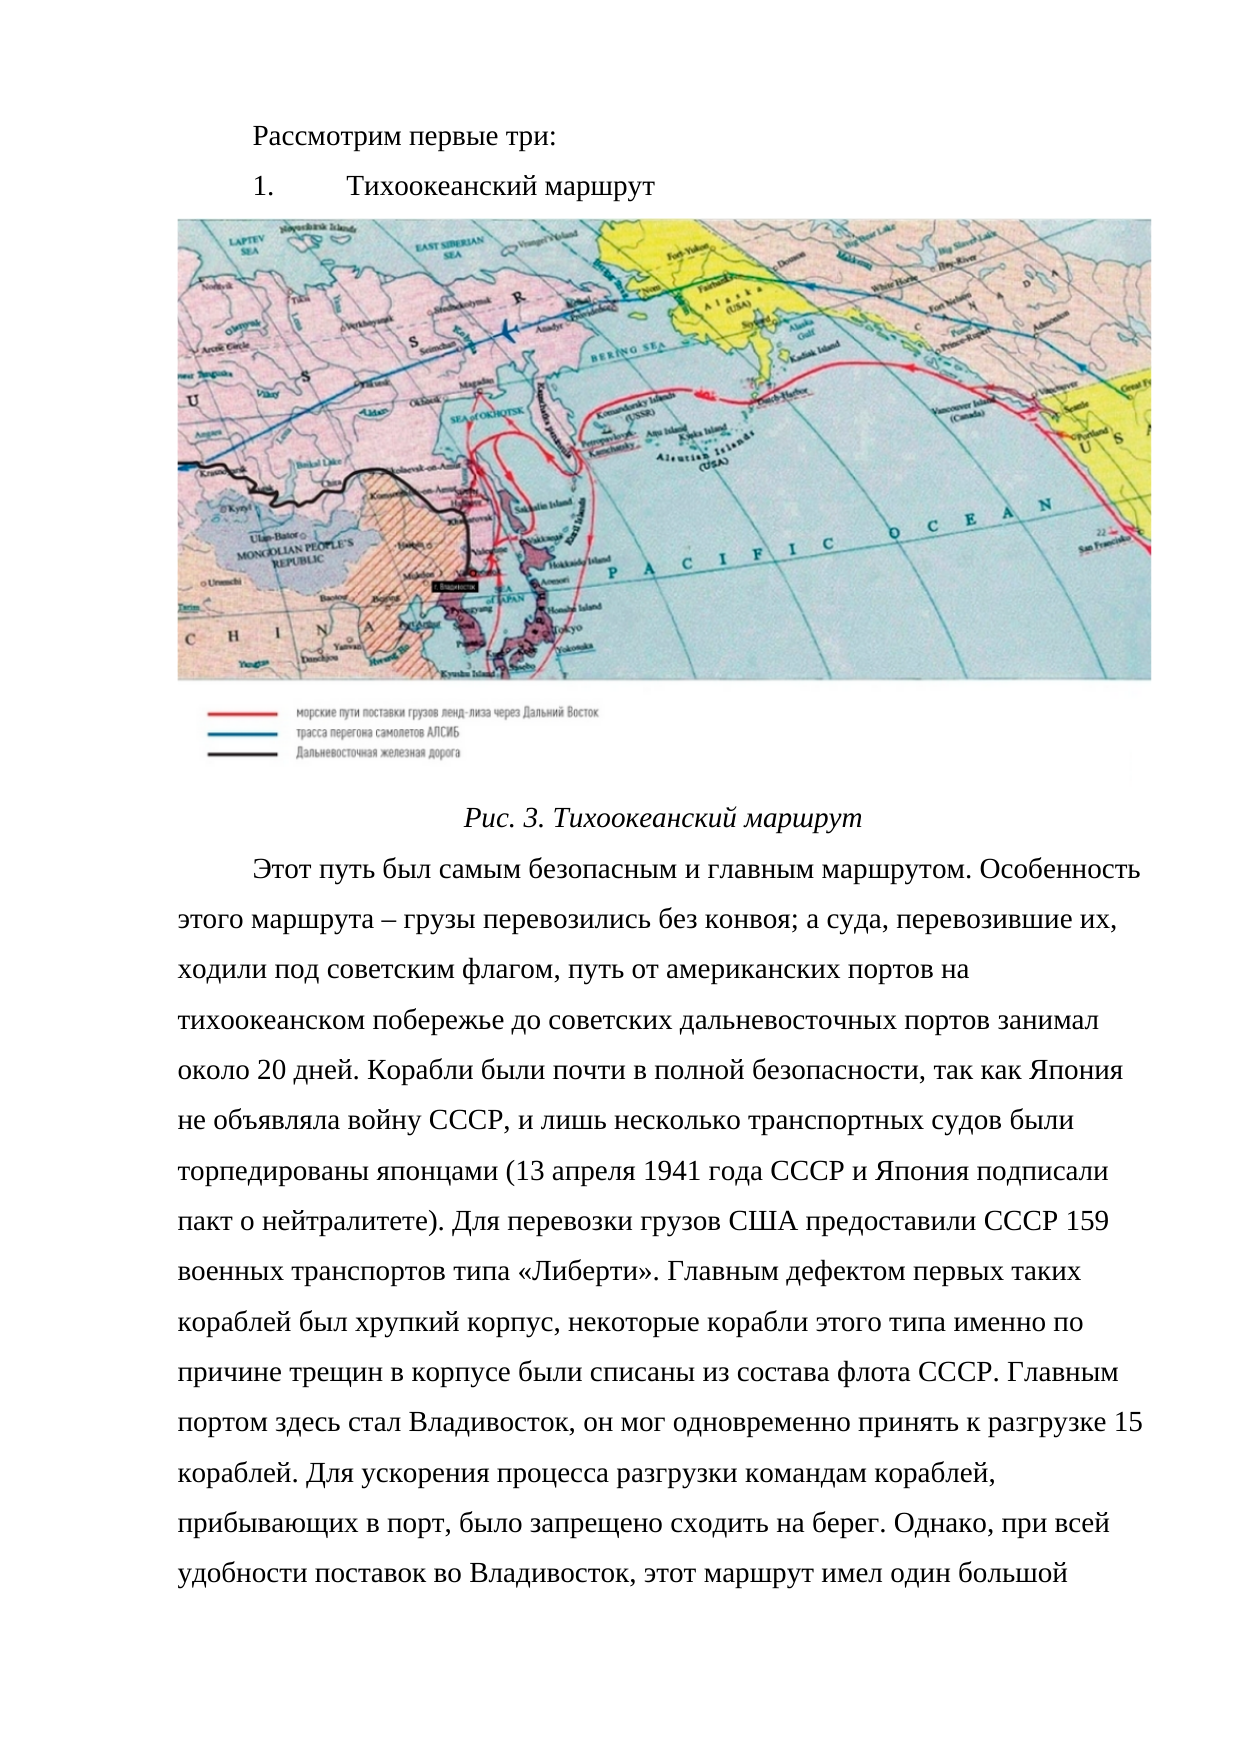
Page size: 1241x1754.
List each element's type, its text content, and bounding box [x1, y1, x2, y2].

text Рассмотрим первые три: [177, 118, 1152, 152]
list Тихоокеанский маршрут [177, 168, 1152, 202]
text Рис. 3. Тихоокеанский маршрут [177, 801, 1152, 834]
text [177, 851, 1152, 1589]
